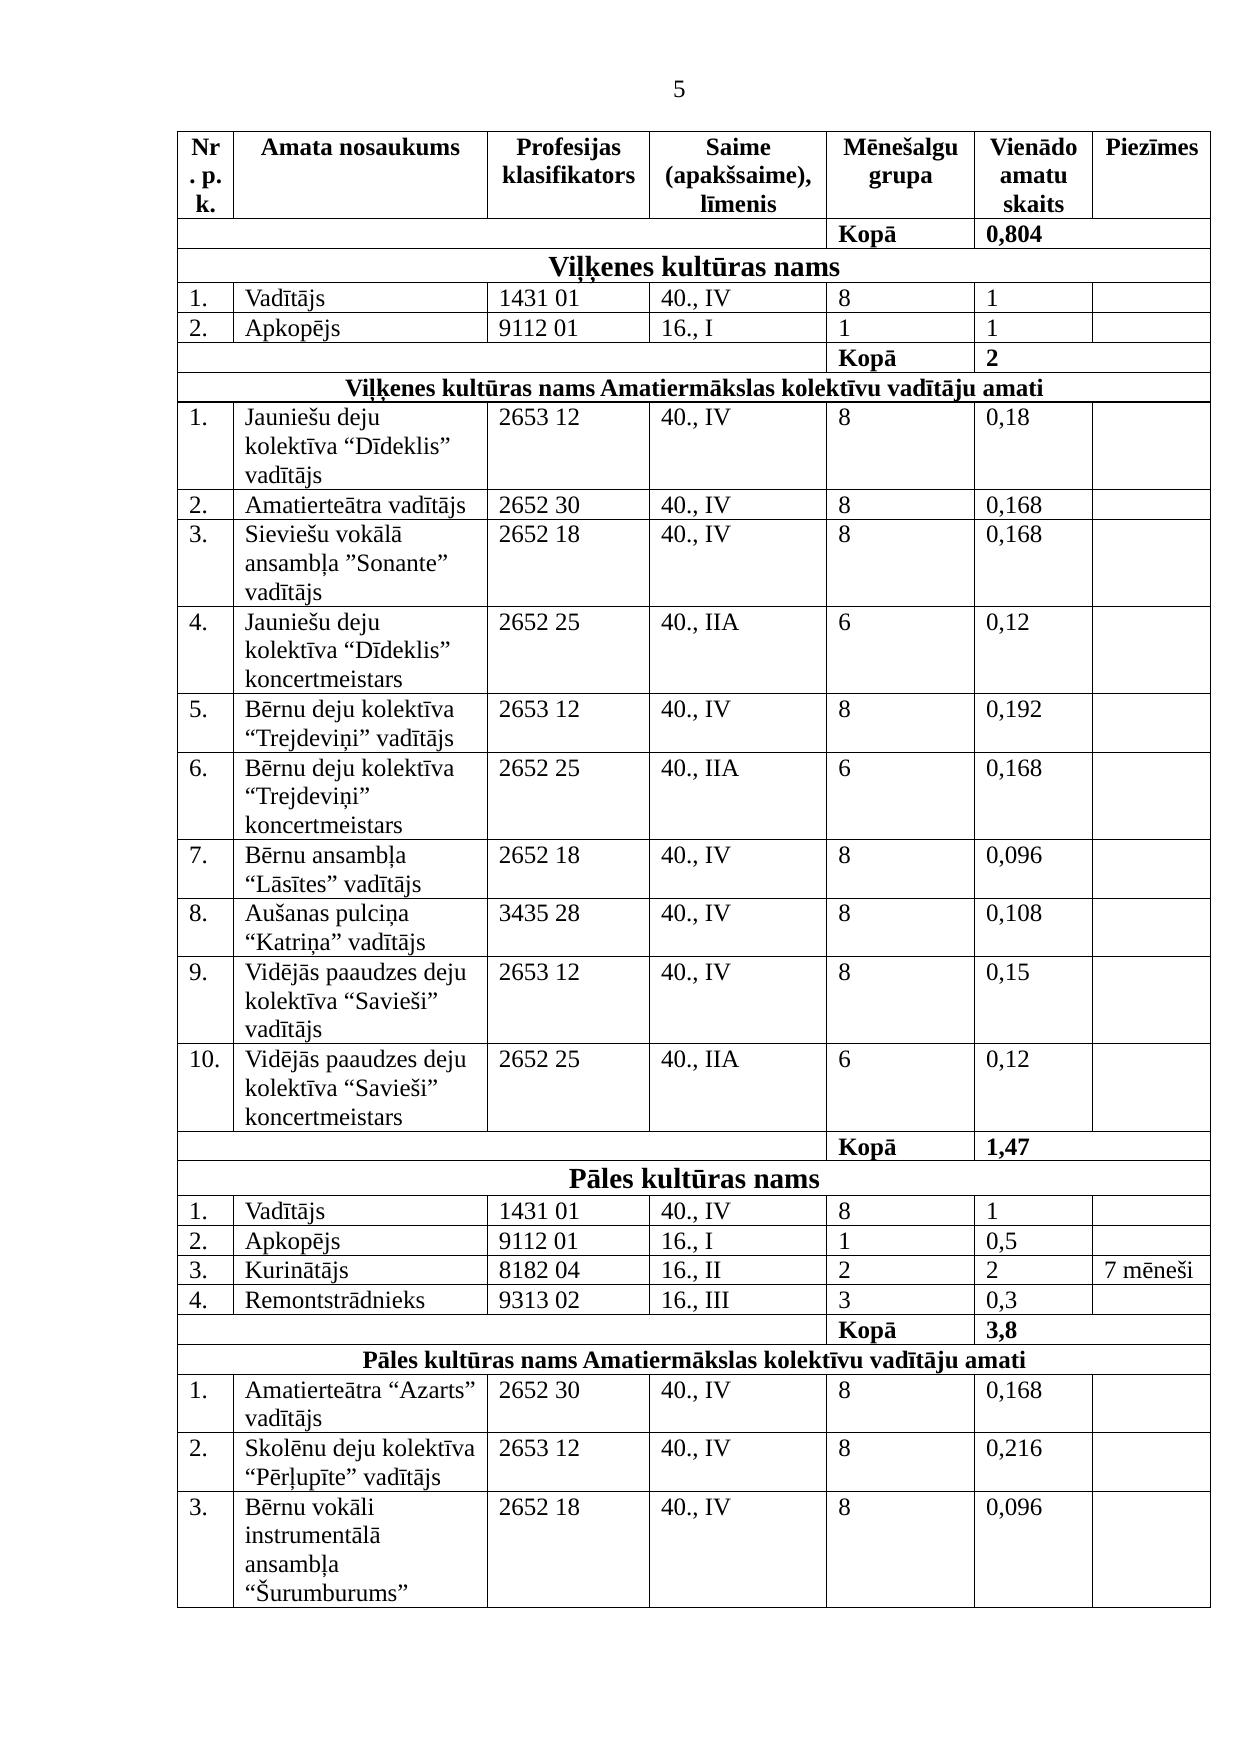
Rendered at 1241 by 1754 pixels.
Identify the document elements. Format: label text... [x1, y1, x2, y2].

table_cell [178, 1315, 826, 1344]
table_cell 4. [178, 607, 233, 693]
table_cell [1093, 753, 1210, 839]
table_cell 7. [178, 840, 233, 897]
table_cell 40., IV [650, 490, 826, 518]
table_cell 40., IV [650, 403, 826, 489]
table_cell 1431 01 [488, 283, 649, 312]
table_cell Pāles kultūras nams Amatiermākslas kolektīvu vadītāju amati [178, 1345, 1210, 1374]
table_cell 8 [827, 957, 974, 1043]
table_cell 2 [975, 343, 1210, 372]
table_cell Kopā [827, 1132, 974, 1160]
table_cell Vidējās paaudzes deju kolektīva “Savieši” vadītājs [234, 957, 487, 1043]
table_cell 2653 12 [488, 957, 649, 1043]
table_cell 2652 25 [488, 607, 649, 693]
table_cell Skolēnu deju kolektīva “Pērļupīte” vadītājs [234, 1433, 487, 1491]
table_cell 0,096 [975, 1492, 1092, 1607]
table_cell 16., I [650, 313, 826, 342]
table_cell Kurinātājs [234, 1256, 487, 1284]
table_cell 0,168 [975, 490, 1092, 518]
table_cell 1. [178, 1375, 233, 1432]
table_cell 8 [827, 1433, 974, 1491]
table_cell 40., IIA [650, 753, 826, 839]
table_cell 40., IV [650, 957, 826, 1043]
table_cell Jauniešu deju kolektīva “Dīdeklis” vadītājs [234, 403, 487, 489]
table_cell [1093, 1226, 1210, 1254]
table_cell 7 mēneši [1093, 1256, 1210, 1284]
table_cell 0,216 [975, 1433, 1092, 1491]
table_cell 40., IV [650, 1433, 826, 1491]
table_cell [1093, 957, 1210, 1043]
table_cell 1 [827, 1226, 974, 1254]
table_cell 1,47 [975, 1132, 1210, 1160]
table_cell Jauniešu deju kolektīva “Dīdeklis” koncertmeistars [234, 607, 487, 693]
table_cell 3. [178, 1492, 233, 1607]
table_cell 1 [975, 313, 1092, 342]
table_cell Viļķenes kultūras nams [178, 249, 1210, 282]
table_cell Amatierteātra “Azarts” vadītājs [234, 1375, 487, 1432]
table_cell Bērnu ansambļa “Lāsītes” vadītājs [234, 840, 487, 897]
table_cell 0,192 [975, 694, 1092, 752]
table_header Mēnešalgu grupa [827, 132, 974, 218]
table_cell 5. [178, 694, 233, 752]
table_cell Pāles kultūras nams [178, 1161, 1210, 1195]
table_cell 2652 25 [488, 753, 649, 839]
table_cell Apkopējs [234, 1226, 487, 1254]
table_cell [1093, 1433, 1210, 1491]
table_cell 3. [178, 1256, 233, 1284]
table_header Vienādo amatu skaits [975, 132, 1092, 218]
table_cell [1093, 1044, 1210, 1131]
table_cell 2. [178, 1433, 233, 1491]
table_cell 8 [827, 283, 974, 312]
table_header Saime (apakšsaime), līmenis [650, 132, 826, 218]
table_cell 40., IV [650, 1375, 826, 1432]
table_cell 0,108 [975, 899, 1092, 956]
table_cell 2652 30 [488, 1375, 649, 1432]
table_cell Amatierteātra vadītājs [234, 490, 487, 518]
table_cell 0,12 [975, 607, 1092, 693]
table_cell 40., IIA [650, 607, 826, 693]
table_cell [234, 1492, 487, 1607]
table_cell [1093, 283, 1210, 312]
table_cell 2652 30 [488, 490, 649, 518]
table_cell 8 [827, 1196, 974, 1225]
table_cell Remontstrādnieks [234, 1285, 487, 1314]
table_cell Vadītājs [234, 1196, 487, 1225]
table_cell [178, 219, 826, 248]
table_cell 2652 18 [488, 840, 649, 897]
table_cell 16., I [650, 1226, 826, 1254]
table_cell [1093, 899, 1210, 956]
table_cell 1. [178, 403, 233, 489]
table_cell 0,168 [975, 753, 1092, 839]
table_cell 3 [827, 1285, 974, 1314]
table_cell 16., II [650, 1256, 826, 1284]
table_cell 2. [178, 490, 233, 518]
table_cell Vadītājs [234, 283, 487, 312]
table_cell Sieviešu vokālā ansambļa ”Sonante” vadītājs [234, 520, 487, 606]
table_cell 2652 18 [488, 520, 649, 606]
table_cell [1093, 694, 1210, 752]
table_cell 40., IIA [650, 1044, 826, 1131]
table_header Piezīmes [1093, 132, 1210, 218]
table_cell [1093, 1196, 1210, 1225]
table_cell 0,18 [975, 403, 1092, 489]
table_cell 2653 12 [488, 403, 649, 489]
table_cell 0,15 [975, 957, 1092, 1043]
table_cell 40., IV [650, 899, 826, 956]
table_cell 2. [178, 1226, 233, 1254]
table_cell [1093, 1492, 1210, 1607]
table_header Profesijas klasifikators [488, 132, 649, 218]
table_cell 3,8 [975, 1315, 1210, 1344]
table_cell 2653 12 [488, 1433, 649, 1491]
table_cell 1 [827, 313, 974, 342]
table_cell 9313 02 [488, 1285, 649, 1314]
table_cell Vidējās paaudzes deju kolektīva “Savieši” koncertmeistars [234, 1044, 487, 1131]
table_cell 3. [178, 520, 233, 606]
table_cell [1093, 403, 1210, 489]
table_cell 40., IV [650, 694, 826, 752]
table_header Amata nosaukums [234, 132, 487, 218]
table_cell Bērnu deju kolektīva “Trejdeviņi” koncertmeistars [234, 753, 487, 839]
table_cell 9112 01 [488, 1226, 649, 1254]
table_cell 40., IV [650, 520, 826, 606]
table_cell 0,5 [975, 1226, 1092, 1254]
table_cell Viļķenes kultūras nams Amatiermākslas kolektīvu vadītāju amati [178, 373, 1210, 401]
table_cell 6 [827, 753, 974, 839]
table_cell 6 [827, 607, 974, 693]
table_cell 4. [178, 1285, 233, 1314]
table_cell 0,3 [975, 1285, 1092, 1314]
table_cell 8. [178, 899, 233, 956]
table_cell 8 [827, 840, 974, 897]
table_cell Kopā [827, 343, 974, 372]
table_cell [1093, 490, 1210, 518]
table_cell 9. [178, 957, 233, 1043]
table_cell [178, 1132, 826, 1160]
table_cell 8182 04 [488, 1256, 649, 1284]
table_cell Kopā [827, 219, 974, 248]
table_cell 16., III [650, 1285, 826, 1314]
table_cell [1093, 1285, 1210, 1314]
table_cell 40., IV [650, 1196, 826, 1225]
table_cell 8 [827, 1492, 974, 1607]
table_cell 2 [975, 1256, 1092, 1284]
table_cell 1. [178, 283, 233, 312]
table_cell 2. [178, 313, 233, 342]
table_cell 8 [827, 694, 974, 752]
table_cell Apkopējs [234, 313, 487, 342]
table_cell 40., IV [650, 283, 826, 312]
table_cell [1093, 607, 1210, 693]
table_cell 1431 01 [488, 1196, 649, 1225]
table_cell 9112 01 [488, 313, 649, 342]
table_cell Kopā [827, 1315, 974, 1344]
table_cell 8 [827, 490, 974, 518]
table_cell [178, 343, 826, 372]
table_cell 2652 25 [488, 1044, 649, 1131]
table_cell 0,168 [975, 1375, 1092, 1432]
table_cell Aušanas pulciņa “Katriņa” vadītājs [234, 899, 487, 956]
table_cell 1 [975, 283, 1092, 312]
table_cell 1. [178, 1196, 233, 1225]
table_cell 2 [827, 1256, 974, 1284]
table_cell 40., IV [650, 840, 826, 897]
table_cell 0,168 [975, 520, 1092, 606]
table_header Nr. p. k. [178, 132, 233, 218]
table_cell 8 [827, 1375, 974, 1432]
table_cell 8 [827, 899, 974, 956]
table_cell [1093, 840, 1210, 897]
table_cell 2652 18 [488, 1492, 649, 1607]
table_cell 40., IV [650, 1492, 826, 1607]
table_cell 10. [178, 1044, 233, 1131]
table_cell 8 [827, 520, 974, 606]
table_cell [1093, 1375, 1210, 1432]
table_cell 0,804 [975, 219, 1210, 248]
table_cell 0,096 [975, 840, 1092, 897]
table_cell [1093, 313, 1210, 342]
table_cell 6. [178, 753, 233, 839]
table_cell 6 [827, 1044, 974, 1131]
table_cell [1093, 520, 1210, 606]
table_cell 1 [975, 1196, 1092, 1225]
table_cell 8 [827, 403, 974, 489]
table_cell Bērnu deju kolektīva “Trejdeviņi” vadītājs [234, 694, 487, 752]
table_cell 0,12 [975, 1044, 1092, 1131]
table_cell 2653 12 [488, 694, 649, 752]
table_cell 3435 28 [488, 899, 649, 956]
